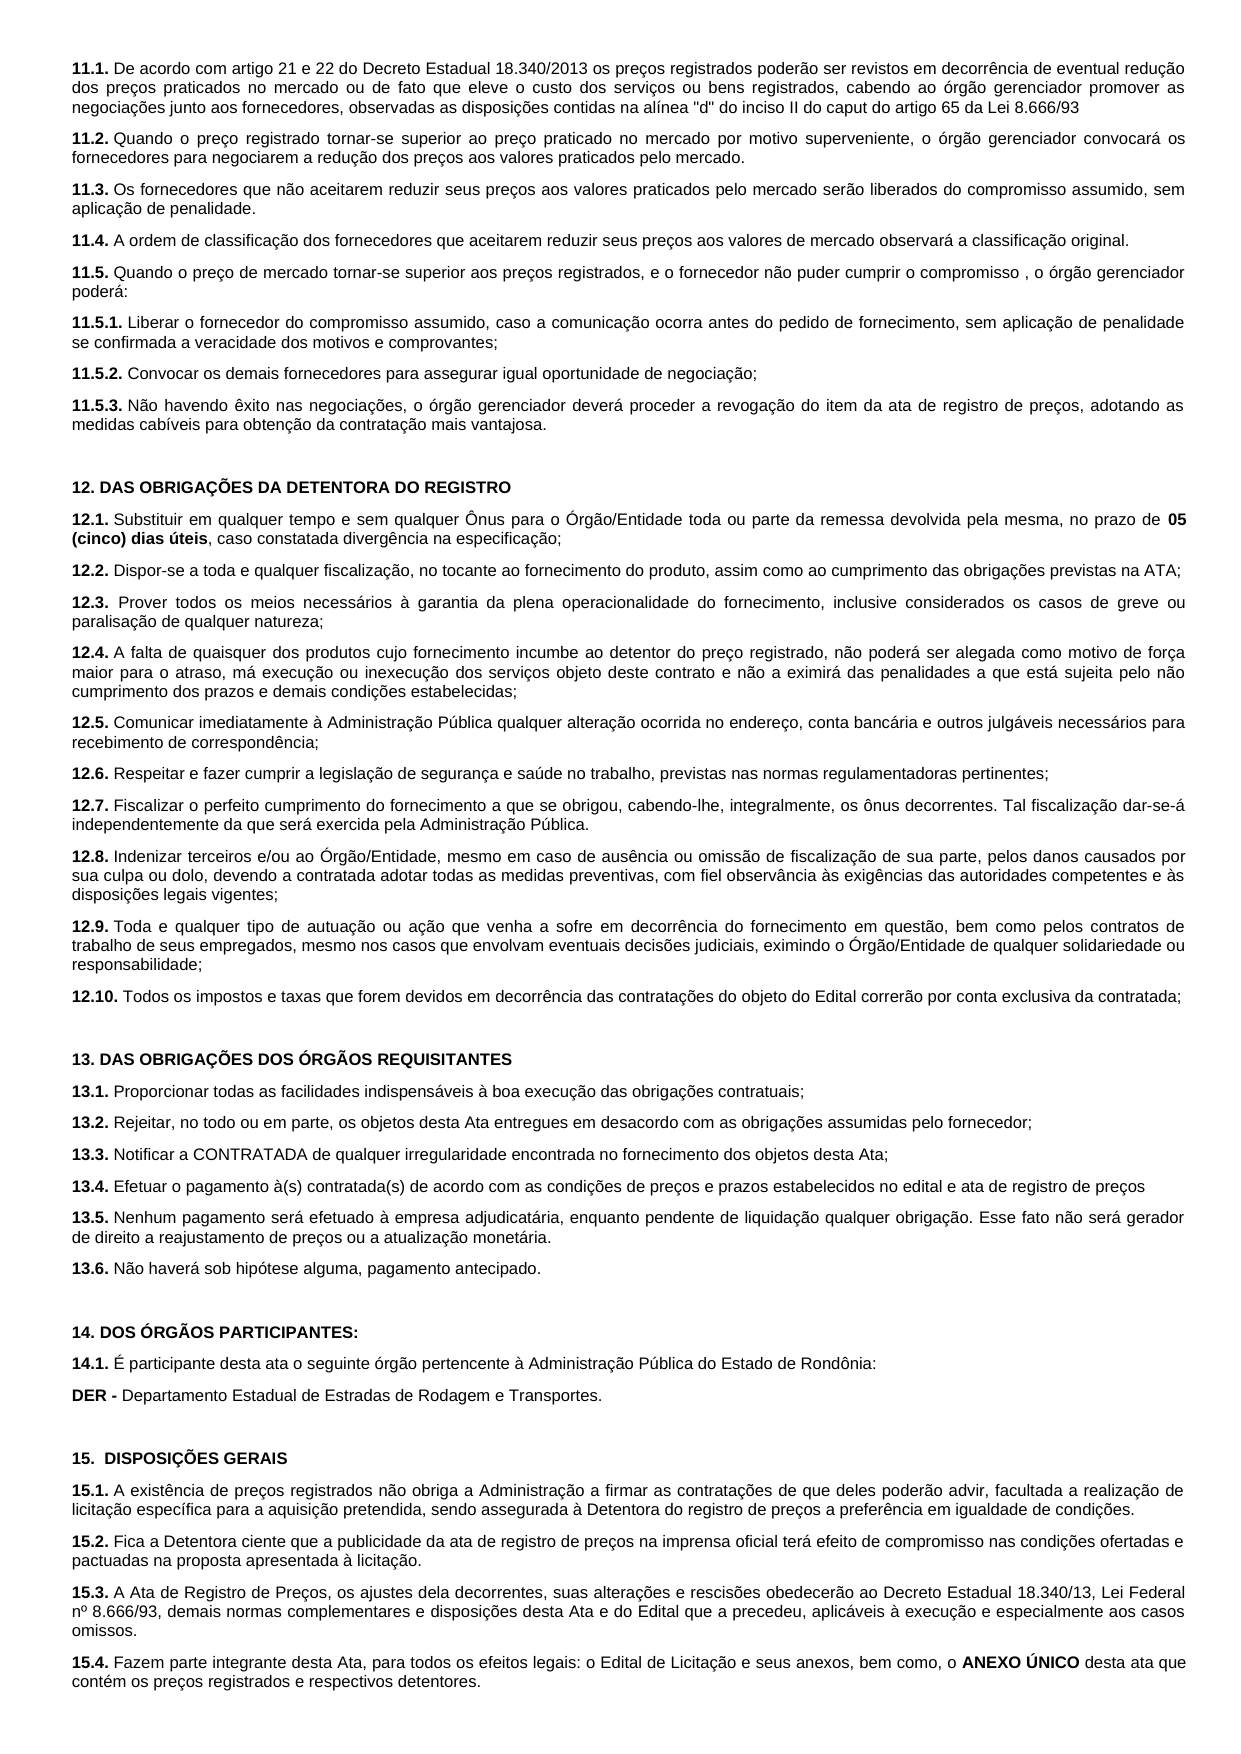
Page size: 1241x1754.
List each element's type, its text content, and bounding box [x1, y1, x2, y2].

text 13.2. Rejeitar, no todo ou em parte, os objetos desta Ata entregues em desacordo com as obrigações assumidas pelo fornecedor; [72, 1113, 1186, 1132]
text 14.1. É participante desta ata o seguinte órgão pertencente à Administração Pública do Estado de Rondônia: [72, 1354, 1186, 1373]
text 13.1. Proporcionar todas as facilidades indispensáveis à boa execução das obrigações contratuais; [72, 1082, 1186, 1101]
text 11.5. Quando o preço de mercado tornar-se superior aos preços registrados, e o fornecedor não puder cumprir o compromisso , o órgão gerenciador poderá: [72, 262, 1186, 301]
text 15.3. A Ata de Registro de Preços, os ajustes dela decorrentes, suas alterações e rescisões obedecerão ao Decreto Estadual 18.340/13, Lei Federal nº 8.666/93, demais normas complementares e disposições desta Ata e do Edital que a precedeu, aplicáveis à execução e especialmente aos casos omissos. [72, 1582, 1186, 1640]
text 14. DOS ÓRGÃOS PARTICIPANTES: [72, 1322, 1186, 1342]
text 13.3. Notificar a CONTRATADA de qualquer irregularidade encontrada no fornecimento dos objetos desta Ata; [72, 1145, 1186, 1164]
text 12.9. Toda e qualquer tipo de autuação ou ação que venha a sofre em decorrência do fornecimento em questão, bem como pelos contratos de trabalho de seus empregados, mesmo nos casos que envolvam eventuais decisões judiciais, eximindo o Órgão/Entidade de qualquer solidariedade ou responsabilidade; [72, 917, 1186, 974]
text 15. DISPOSIÇÕES GERAIS [72, 1449, 1186, 1468]
text 11.3. Os fornecedores que não aceitarem reduzir seus preços aos valores praticados pelo mercado serão liberados do compromisso assumido, sem aplicação de penalidade. [72, 180, 1186, 218]
text 12.10. Todos os impostos e taxas que forem devidos em decorrência das contratações do objeto do Edital correrão por conta exclusiva da contratada; [72, 987, 1186, 1006]
text 13. DAS OBRIGAÇÕES DOS ÓRGÃOS REQUISITANTES [72, 1050, 1186, 1069]
text 12.1. Substituir em qualquer tempo e sem qualquer Ônus para o Órgão/Entidade toda ou parte da remessa devolvida pela mesma, no prazo de 05 (cinco) dias úteis, caso constatada divergência na especificação; [72, 510, 1186, 548]
text 15.4. Fazem parte integrante desta Ata, para todos os efeitos legais: o Edital de Licitação e seus anexos, bem como, o ANEXO ÚNICO desta ata que contém os preços registrados e respectivos detentores. [72, 1652, 1186, 1691]
text 12.4. A falta de quaisquer dos produtos cujo fornecimento incumbe ao detentor do preço registrado, não poderá ser alegada como motivo de força maior para o atraso, má execução ou inexecução dos serviços objeto deste contrato e não a eximirá das penalidades a que está sujeita pelo não cumprimento dos prazos e demais condições estabelecidas; [72, 643, 1186, 701]
text 13.6. Não haverá sob hipótese alguma, pagamento antecipado. [72, 1259, 1186, 1278]
text 11.1. De acordo com artigo 21 e 22 do Decreto Estadual 18.340/2013 os preços registrados poderão ser revistos em decorrência de eventual redução dos preços praticados no mercado ou de fato que eleve o custo dos serviços ou bens registrados, cabendo ao órgão gerenciador promover as negociações junto aos fornecedores, observadas as disposições contidas na alínea "d" do inciso II do caput do artigo 65 da Lei 8.666/93 [72, 59, 1186, 117]
text 12.8. Indenizar terceiros e/ou ao Órgão/Entidade, mesmo em caso de ausência ou omissão de fiscalização de sua parte, pelos danos causados por sua culpa ou dolo, devendo a contratada adotar todas as medidas preventivas, com fiel observância às exigências das autoridades competentes e às disposições legais vigentes; [72, 847, 1186, 904]
text 15.2. Fica a Detentora ciente que a publicidade da ata de registro de preços na imprensa oficial terá efeito de compromisso nas condições ofertadas e pactuadas na proposta apresentada à licitação. [72, 1532, 1186, 1570]
text 11.5.1. Liberar o fornecedor do compromisso assumido, caso a comunicação ocorra antes do pedido de fornecimento, sem aplicação de penalidade se confirmada a veracidade dos motivos e comprovantes; [72, 313, 1186, 352]
text 12.2. Dispor-se a toda e qualquer fiscalização, no tocante ao fornecimento do produto, assim como ao cumprimento das obrigações previstas na ATA; [72, 561, 1186, 580]
text 12.5. Comunicar imediatamente à Administração Pública qualquer alteração ocorrida no endereço, conta bancária e outros julgáveis necessários para recebimento de correspondência; [72, 713, 1186, 752]
text 13.4. Efetuar o pagamento à(s) contratada(s) de acordo com as condições de preços e prazos estabelecidos no edital e ata de registro de preços [72, 1177, 1186, 1196]
text 12.6. Respeitar e fazer cumprir a legislação de segurança e saúde no trabalho, previstas nas normas regulamentadoras pertinentes; [72, 764, 1186, 783]
text 11.5.3. Não havendo êxito nas negociações, o órgão gerenciador deverá proceder a revogação do item da ata de registro de preços, adotando as medidas cabíveis para obtenção da contratação mais vantajosa. [72, 396, 1186, 434]
text 13.5. Nenhum pagamento será efetuado à empresa adjudicatária, enquanto pendente de liquidação qualquer obrigação. Esse fato não será gerador de direito a reajustamento de preços ou a atualização monetária. [72, 1208, 1186, 1247]
text 11.4. A ordem de classificação dos fornecedores que aceitarem reduzir seus preços aos valores de mercado observará a classificação original. [72, 231, 1186, 250]
text 15.1. A existência de preços registrados não obriga a Administração a firmar as contratações de que deles poderão advir, facultada a realização de licitação específica para a aquisição pretendida, sendo assegurada à Detentora do registro de preços a preferência em igualdade de condições. [72, 1481, 1186, 1519]
text 12. DAS OBRIGAÇÕES DA DETENTORA DO REGISTRO [72, 478, 1186, 497]
text 11.2. Quando o preço registrado tornar-se superior ao preço praticado no mercado por motivo superveniente, o órgão gerenciador convocará os fornecedores para negociarem a redução dos preços aos valores praticados pelo mercado. [72, 129, 1186, 167]
text 12.3. Prover todos os meios necessários à garantia da plena operacionalidade do fornecimento, inclusive considerados os casos de greve ou paralisação de qualquer natureza; [72, 592, 1186, 631]
text 12.7. Fiscalizar o perfeito cumprimento do fornecimento a que se obrigou, cabendo-lhe, integralmente, os ônus decorrentes. Tal fiscalização dar-se-á independentemente da que será exercida pela Administração Pública. [72, 796, 1186, 834]
text DER - Departamento Estadual de Estradas de Rodagem e Transportes. [72, 1386, 1186, 1405]
text 11.5.2. Convocar os demais fornecedores para assegurar igual oportunidade de negociação; [72, 364, 1186, 383]
